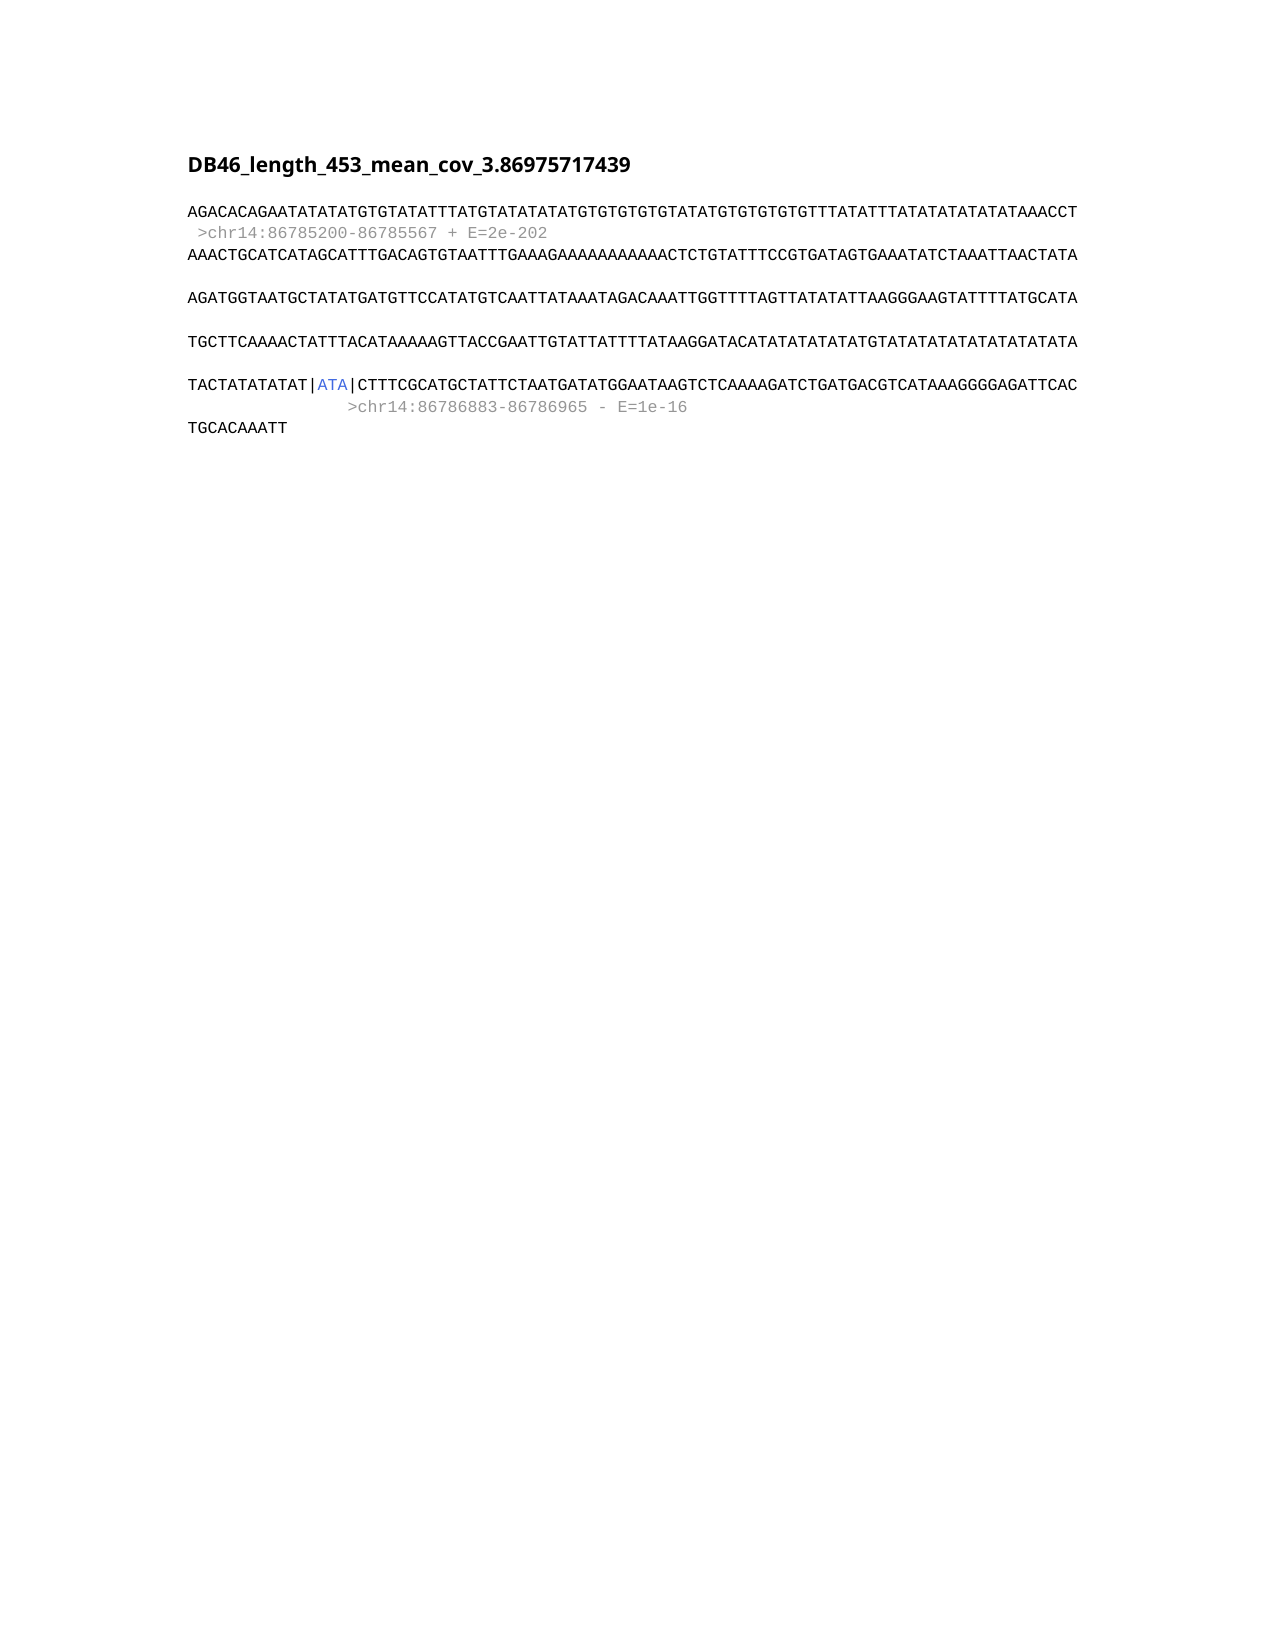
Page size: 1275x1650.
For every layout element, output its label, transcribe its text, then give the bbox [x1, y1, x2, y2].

text AGACACAGAATATATATGTGTATATTTATGTATATATATGTGTGTGTGTATATGTGTGTGTGTTTATATTTATATATATATATAAACCT >chr14:86785200-86785567 + E=2e-202 AAACTGCATCATAGCATTTGACAGTGTAATTTGAAAGAAAAAAAAAAACTCTGTATTTCCGTGATAGTGAAATATCTAAATTAACTATA AGATGGTAATGCTATATGATGTTCCATATGTCAATTATAAATAGACAAATTGGTTTTAGTTATATATTAAGGGAAGTATTTTATGCATA TGCTTCAAAACTATTTACATAAAAAGTTACCGAATTGTATTATTTTATAAGGATACATATATATATATGTATATATATATATATATATA TACTATATATAT|ATA|CTTTCGCATGCTATTCTAATGATATGGAATAAGTCTCAAAAGATCTGATGACGTCATAAAGGGGAGATTCAC >chr14:86786883-86786965 - E=1e-16 TGCACAAATT [187, 203, 1087, 439]
text DB46_length_453_mean_cov_3.86975717439 [187, 150, 1087, 178]
